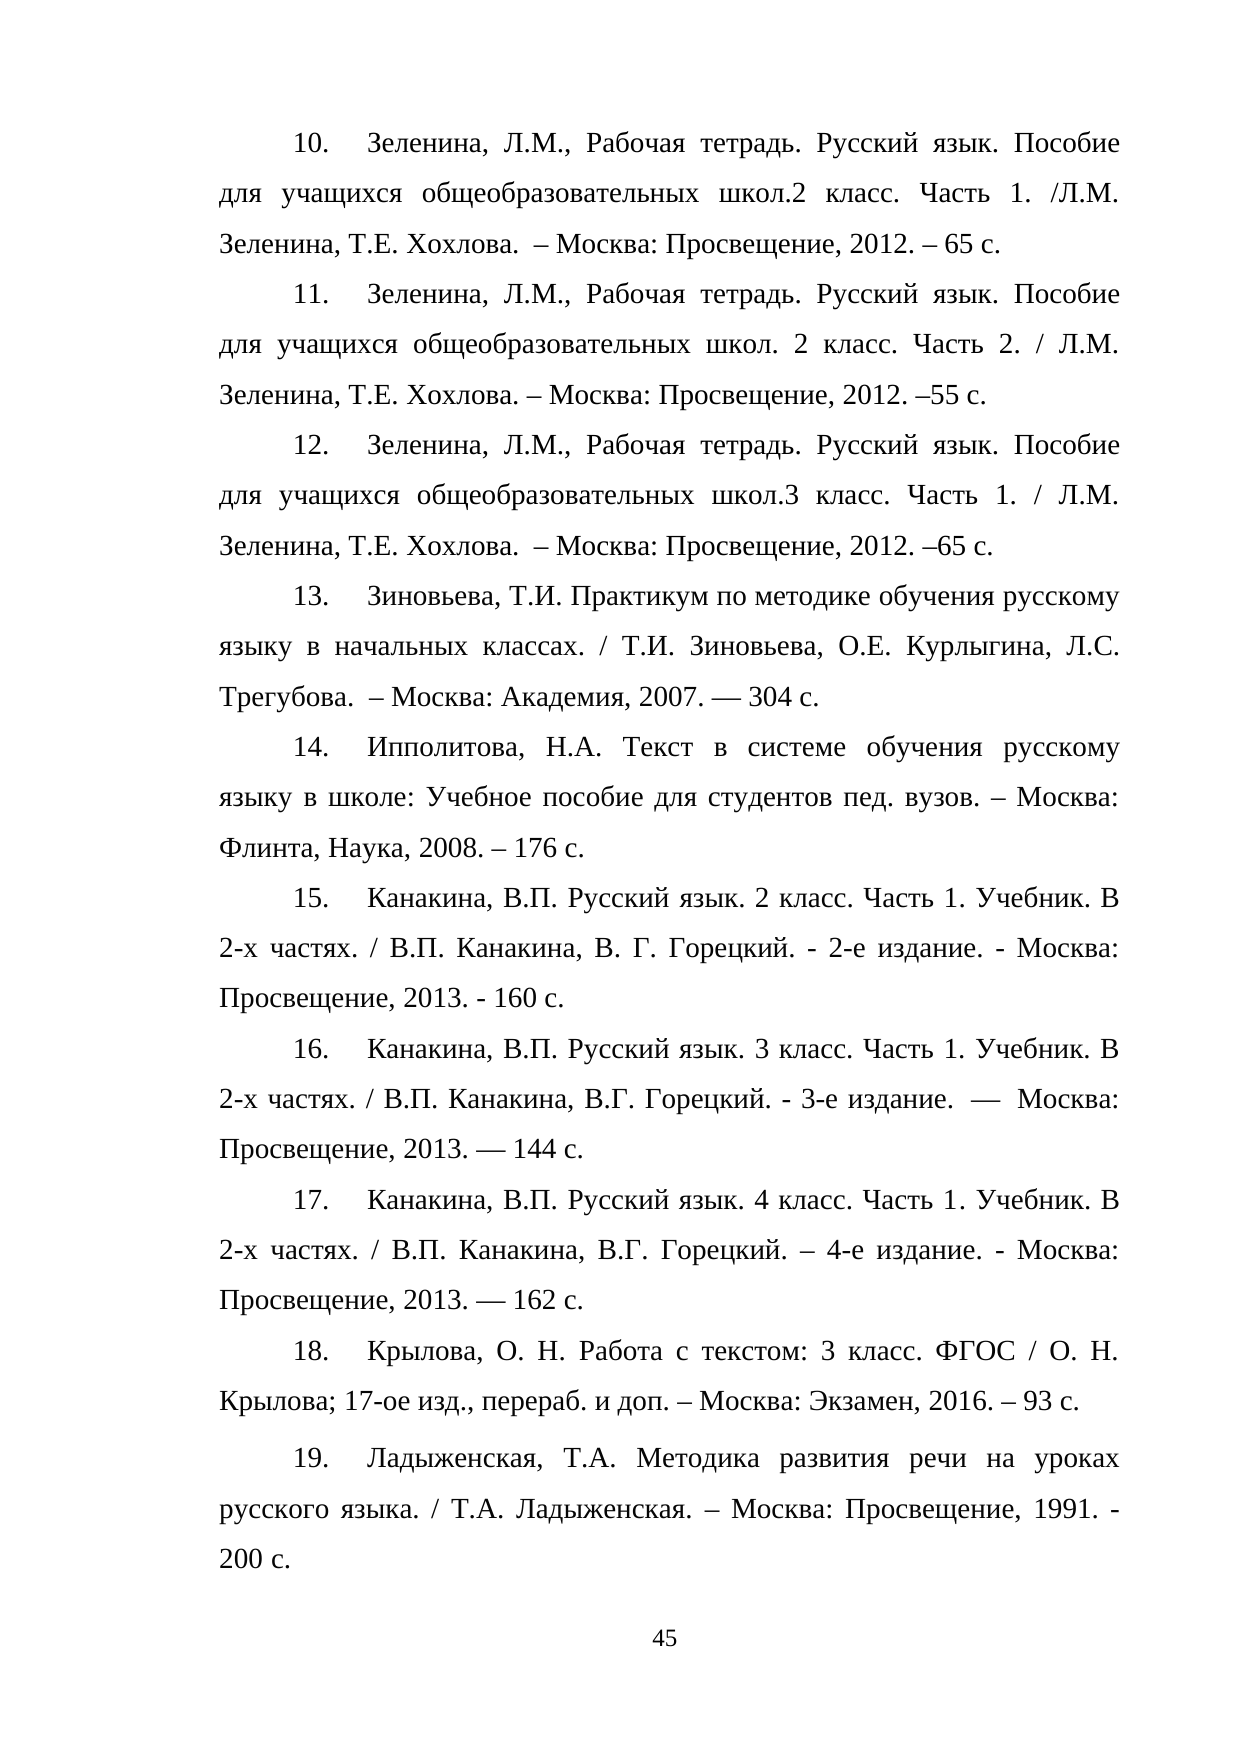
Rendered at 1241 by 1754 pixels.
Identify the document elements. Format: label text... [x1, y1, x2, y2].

list Крылова, О. Н. Работа с текстом: 3 класс. ФГОС / О. Н. Крылова; 17-ое изд., перераб. и доп. – Москва: Экзамен, 2016. – 93 с. [219, 1333, 1120, 1417]
list Ипполитова, Н.А. Текст в системе обучения русскому языку в школе: Учебное пособие для студентов пед. вузов. – Москва: Флинта, Наука, 2008. – 176 с. [219, 729, 1120, 863]
list Ладыженская, Т.А. Методика развития речи на уроках русского языка. / Т.А. Ладыженская. – Москва: Просвещение, 1991. - 200 с. [219, 1440, 1120, 1575]
list Зеленина, Л.М., Рабочая тетрадь. Русский язык. Пособие для учащихся общеобразовательных школ.2 класс. Часть 1. /Л.М. Зеленина, Т.Е. Хохлова. – Москва: Просвещение, 2012. – 65 с. [219, 125, 1120, 259]
list Зиновьева, Т.И. Практикум по методике обучения русскому языку в начальных классах. / Т.И. Зиновьева, О.Е. Курлыгина, Л.С. Трегубова. – Москва: Академия, 2007. — 304 с. [219, 578, 1120, 712]
list Канакина, В.П. Русский язык. 4 класс. Часть 1. Учебник. В 2-х частях. / В.П. Канакина, В.Г. Горецкий. – 4-е издание. - Москва: Просвещение, 2013. — 162 с. [219, 1182, 1120, 1316]
list Зеленина, Л.М., Рабочая тетрадь. Русский язык. Пособие для учащихся общеобразовательных школ.3 класс. Часть 1. / Л.М. Зеленина, Т.Е. Хохлова. – Москва: Просвещение, 2012. –65 с. [219, 427, 1120, 561]
list Канакина, В.П. Русский язык. 3 класс. Часть 1. Учебник. В 2-х частях. / В.П. Канакина, В.Г. Горецкий. - 3-е издание. — Москва: Просвещение, 2013. — 144 с. [219, 1031, 1120, 1165]
list Зеленина, Л.М., Рабочая тетрадь. Русский язык. Пособие для учащихся общеобразовательных школ. 2 класс. Часть 2. / Л.М. Зеленина, Т.Е. Хохлова. – Москва: Просвещение, 2012. –55 с. [219, 276, 1120, 410]
list Канакина, В.П. Русский язык. 2 класс. Часть 1. Учебник. В 2-х частях. / В.П. Канакина, В. Г. Горецкий. - 2-е издание. - Москва: Просвещение, 2013. - 160 с. [219, 880, 1120, 1014]
